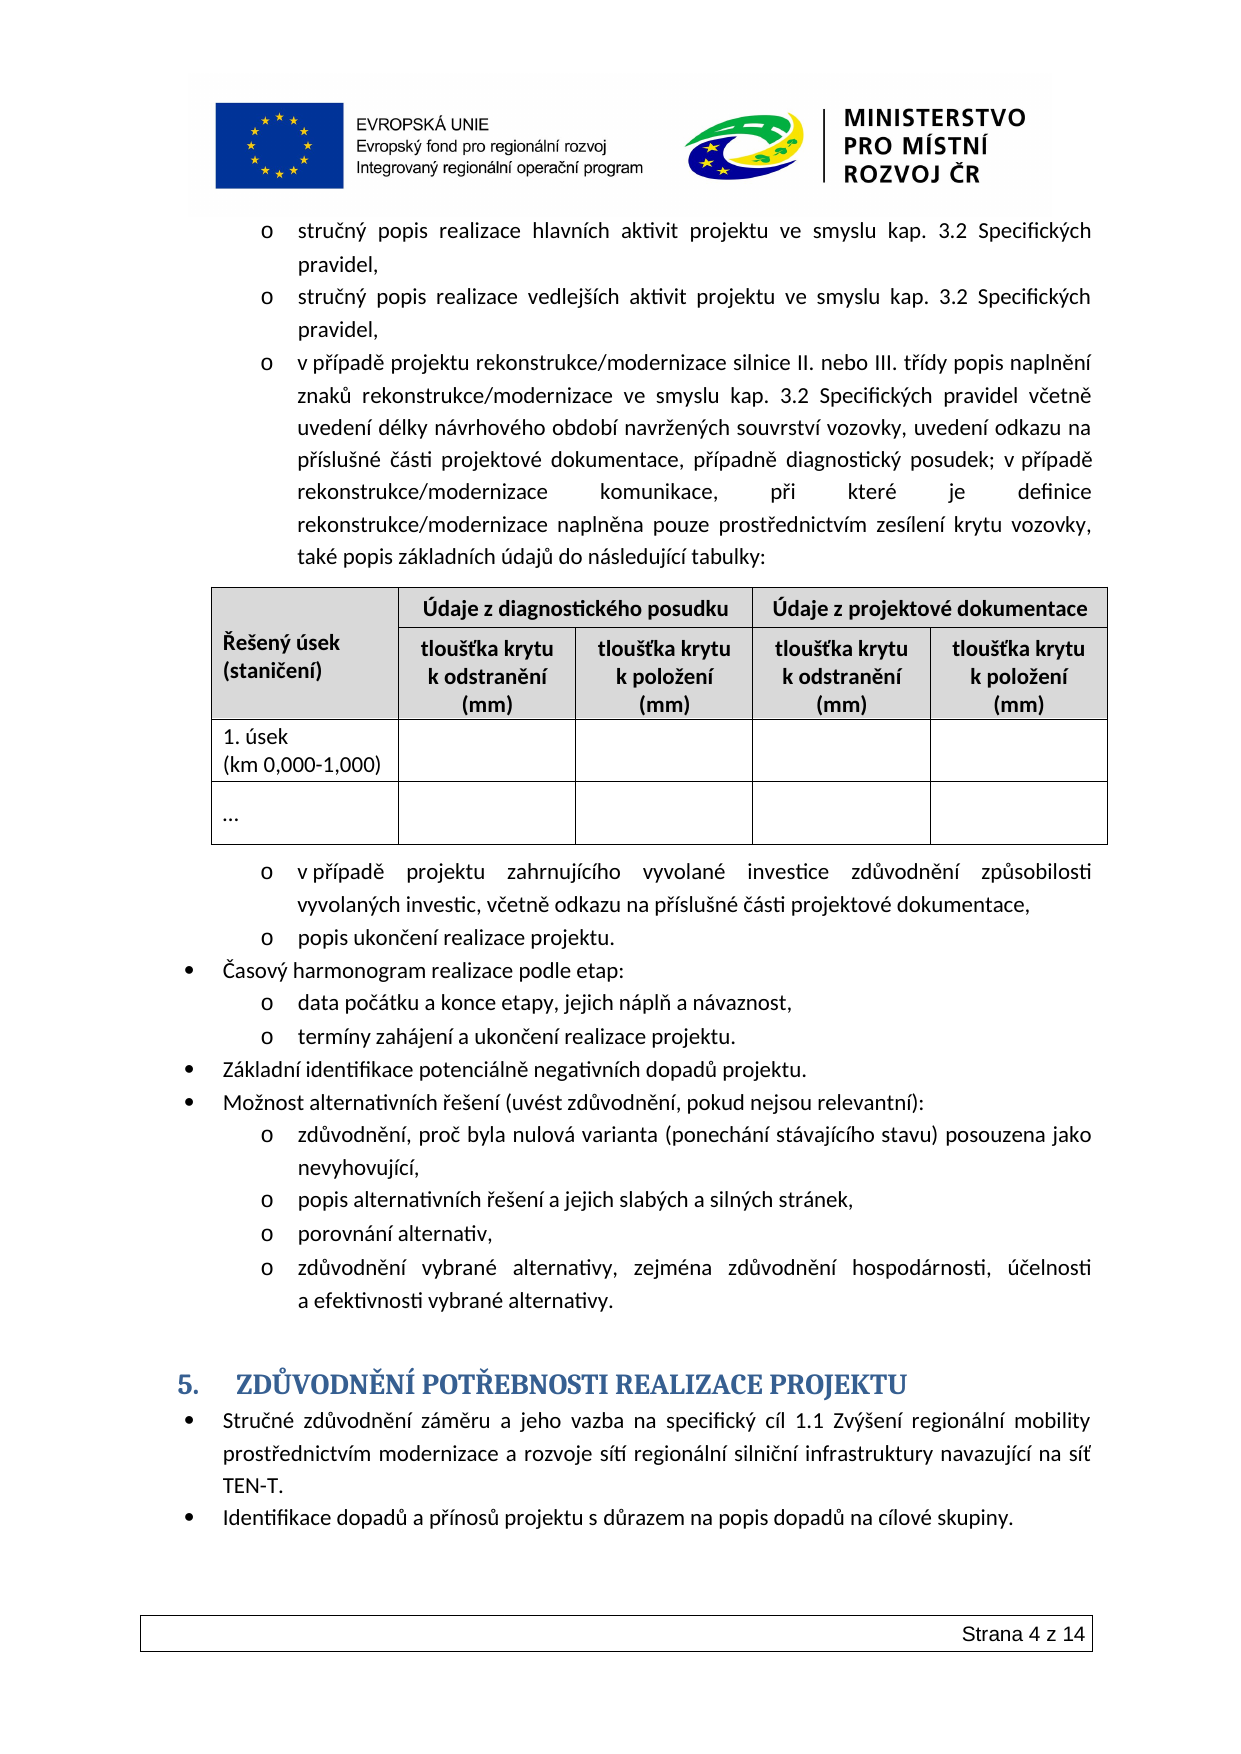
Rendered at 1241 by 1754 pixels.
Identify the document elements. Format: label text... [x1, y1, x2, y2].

subtitle ZDŮVODNĚNÍ POTŘEBNOSTI REALIZACE PROJEKTU [177, 1368, 1093, 1402]
table_cell [399, 782, 575, 844]
list porovnání alternativ, [260, 1219, 1093, 1248]
list Základní identifikace potenciálně negativních dopadů projektu. [185, 1056, 1093, 1084]
table_cell [753, 720, 930, 781]
table_cell [576, 782, 752, 844]
list zdůvodnění, proč byla nulová varianta (ponechání stávajícího stavu) posouzena jako nevyhovující, [260, 1120, 1093, 1181]
table_cell tloušťka krytu k odstranění (mm) [753, 628, 930, 718]
table_cell tloušťka krytu k položení (mm) [576, 628, 752, 718]
table_cell tloušťka krytu k položení (mm) [931, 628, 1107, 718]
list v případě projektu rekonstrukce/modernizace silnice II. nebo III. třídy popis naplnění znaků rekonstrukce/modernizace ve smyslu kap. 3.2 Specifických pravidel včetně uvedení délky návrhového období navržených souvrství vozovky, uvedení odkazu na příslušné části projektové dokumentace, případně diagnostický posudek; v případě rekonstrukce/modernizace komunikace, při které je definice rekonstrukce/modernizace naplněna pouze prostřednictvím zesílení krytu vozovky, také popis základních údajů do následující tabulky: [260, 348, 1093, 570]
picture [187, 73, 1053, 217]
table_cell [576, 720, 752, 781]
list stručný popis realizace hlavních aktivit projektu ve smyslu kap. 3.2 Specifických pravidel, [260, 217, 1093, 278]
list Identifikace dopadů a přínosů projektu s důrazem na popis dopadů na cílové skupiny. [185, 1503, 1093, 1531]
table_header Údaje z diagnostického posudku [399, 588, 752, 627]
list Časový harmonogram realizace podle etap: [185, 956, 1093, 984]
list stručný popis realizace vedlejších aktivit projektu ve smyslu kap. 3.2 Specifických pravidel, [260, 282, 1093, 343]
list Možnost alternativních řešení (uvést zdůvodnění, pokud nejsou relevantní): [185, 1088, 1093, 1116]
table_header Údaje z projektové dokumentace [753, 588, 1107, 627]
list zdůvodnění vybrané alternativy, zejména zdůvodnění hospodárnosti, účelnosti a efektivnosti vybrané alternativy. [260, 1253, 1093, 1314]
table_cell [931, 782, 1107, 844]
list Stručné zdůvodnění záměru a jeho vazba na specifický cíl 1.1 Zvýšení regionální mobility prostřednictvím modernizace a rozvoje sítí regionální silniční infrastruktury navazující na síť TEN-T. [185, 1407, 1093, 1499]
list popis ukončení realizace projektu. [260, 923, 1093, 952]
table_cell [399, 720, 575, 781]
list data počátku a konce etapy, jejich náplň a návaznost, [260, 988, 1093, 1018]
table_header Řešený úsek (staničení) [212, 588, 398, 718]
list termíny zahájení a ukončení realizace projektu. [260, 1022, 1093, 1051]
table_cell 1. úsek (km 0,000-1,000) [212, 720, 398, 781]
table_cell [753, 782, 930, 844]
list popis alternativních řešení a jejich slabých a silných stránek, [260, 1186, 1093, 1215]
table_cell [931, 720, 1107, 781]
list v případě projektu zahrnujícího vyvolané investice zdůvodnění způsobilosti vyvolaných investic, včetně odkazu na příslušné části projektové dokumentace, [260, 857, 1093, 919]
table_cell tloušťka krytu k odstranění (mm) [399, 628, 575, 718]
table_cell … [212, 782, 398, 844]
